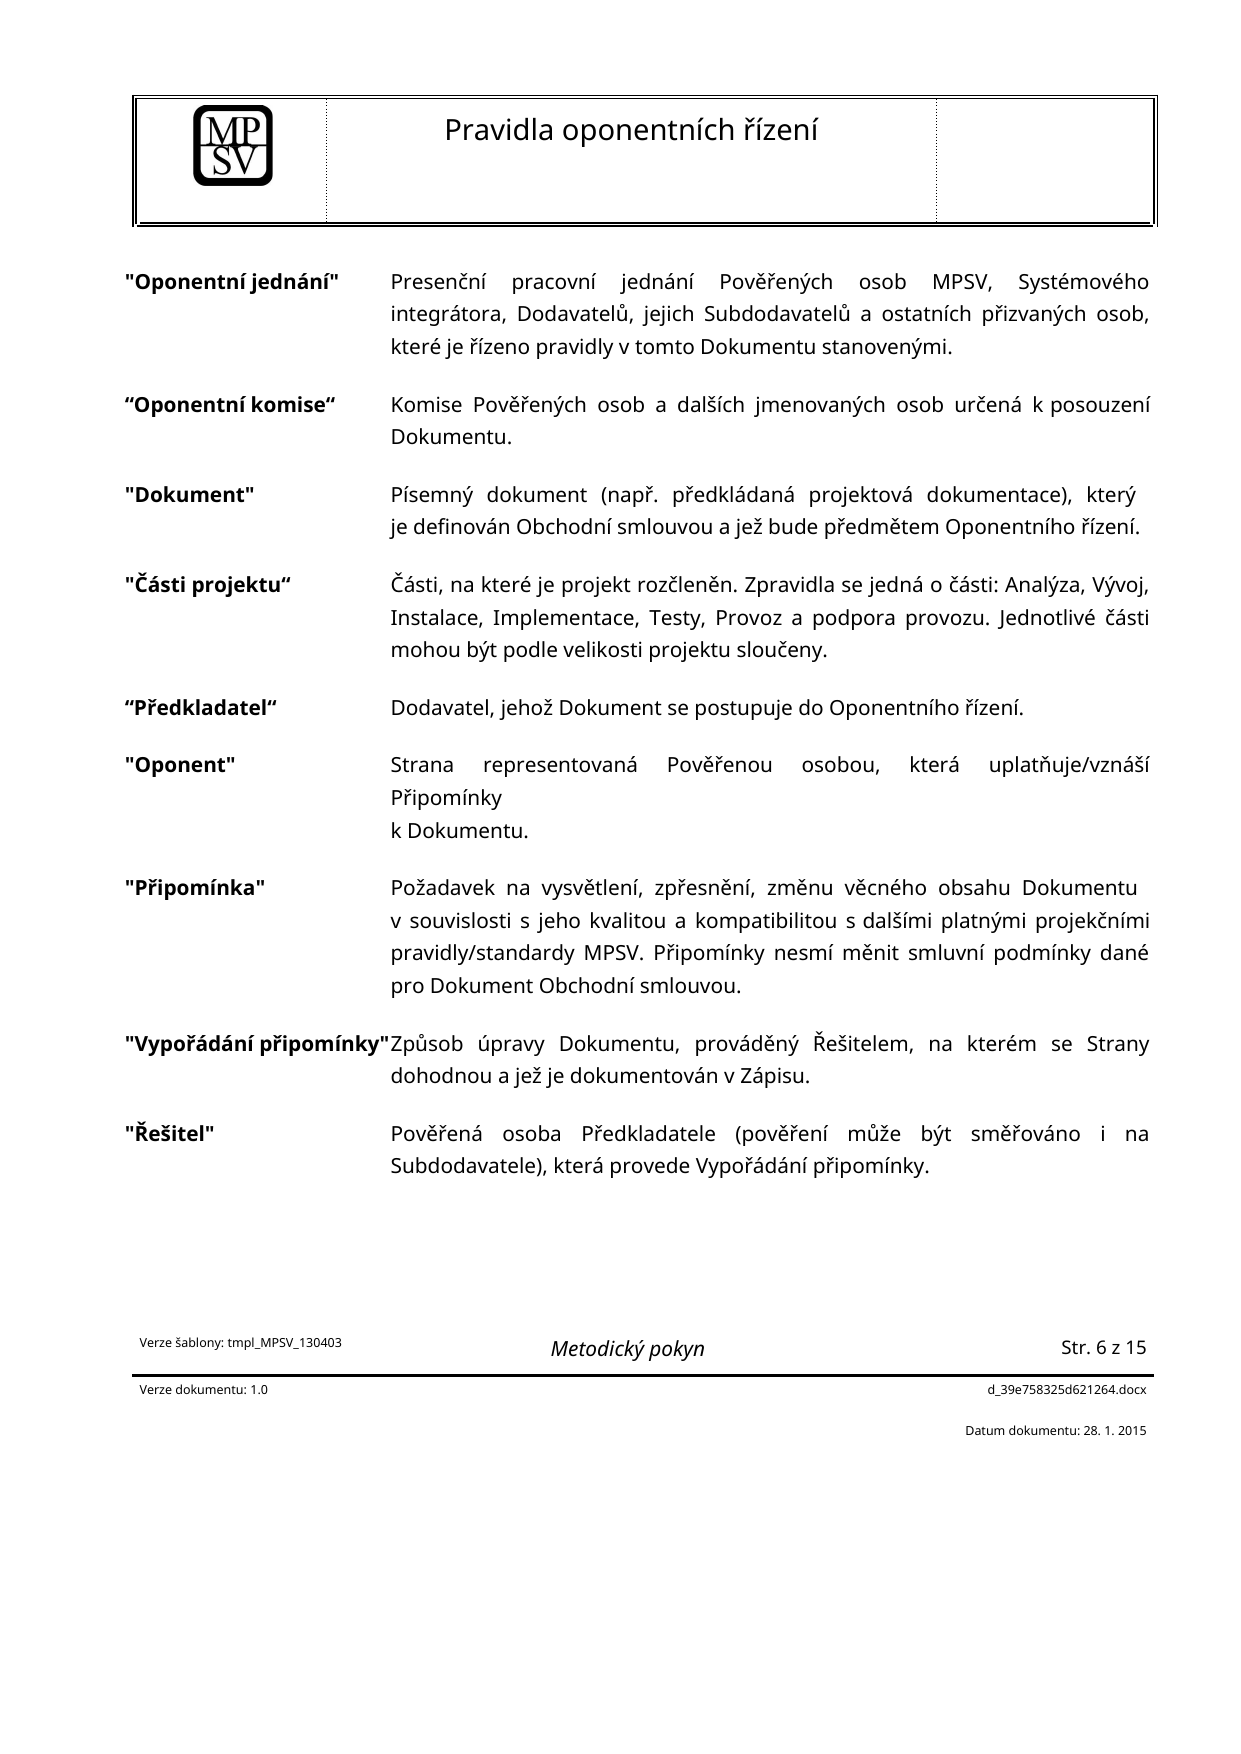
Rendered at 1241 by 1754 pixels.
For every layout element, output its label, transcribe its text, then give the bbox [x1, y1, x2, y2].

picture [193, 105, 273, 186]
text "Oponentní jednání" Presenční pracovní jednání Pověřených osob MPSV, Systémového integrátora, Dodavatelů, jejich Subdodavatelů a ostatních přizvaných osob, které je řízeno pravidly v tomto Dokumentu stanovenými. [124, 267, 1150, 361]
text "Oponent" Strana representovaná Pověřenou osobou, která uplatňuje/vznáší Připomínky k Dokumentu. [124, 751, 1150, 844]
text “Oponentní komise“ Komise Pověřených osob a dalších jmenovaných osob určená k posouzení Dokumentu. [124, 390, 1150, 451]
text "Části projektu“ Části, na které je projekt rozčleněn. Zpravidla se jedná o části: Analýza, Vývoj, Instalace, Implementace, Testy, Provoz a podpora provozu. Jednotlivé části mohou být podle velikosti projektu sloučeny. [124, 570, 1150, 664]
text "Dokument" Písemný dokument (např. předkládaná projektová dokumentace), který je definován Obchodní smlouvou a jež bude předmětem Oponentního řízení. [124, 480, 1150, 541]
text "Vypořádání připomínky" Způsob úpravy Dokumentu, prováděný Řešitelem, na kterém se Strany dohodnou a jež je dokumentován v Zápisu. [124, 1029, 1150, 1090]
text “Předkladatel“ Dodavatel, jehož Dokument se postupuje do Oponentního řízení. [124, 693, 1150, 721]
text "Řešitel" Pověřená osoba Předkladatele (pověření může být směřováno i na Subdodavatele), která provede Vypořádání připomínky. [124, 1119, 1150, 1180]
text "Připomínka" Požadavek na vysvětlení, zpřesnění, změnu věcného obsahu Dokumentu v souvislosti s jeho kvalitou a kompatibilitou s dalšími platnými projekčními pravidly/standardy MPSV. Připomínky nesmí měnit smluvní podmínky dané pro Dokument Obchodní smlouvou. [124, 873, 1150, 999]
